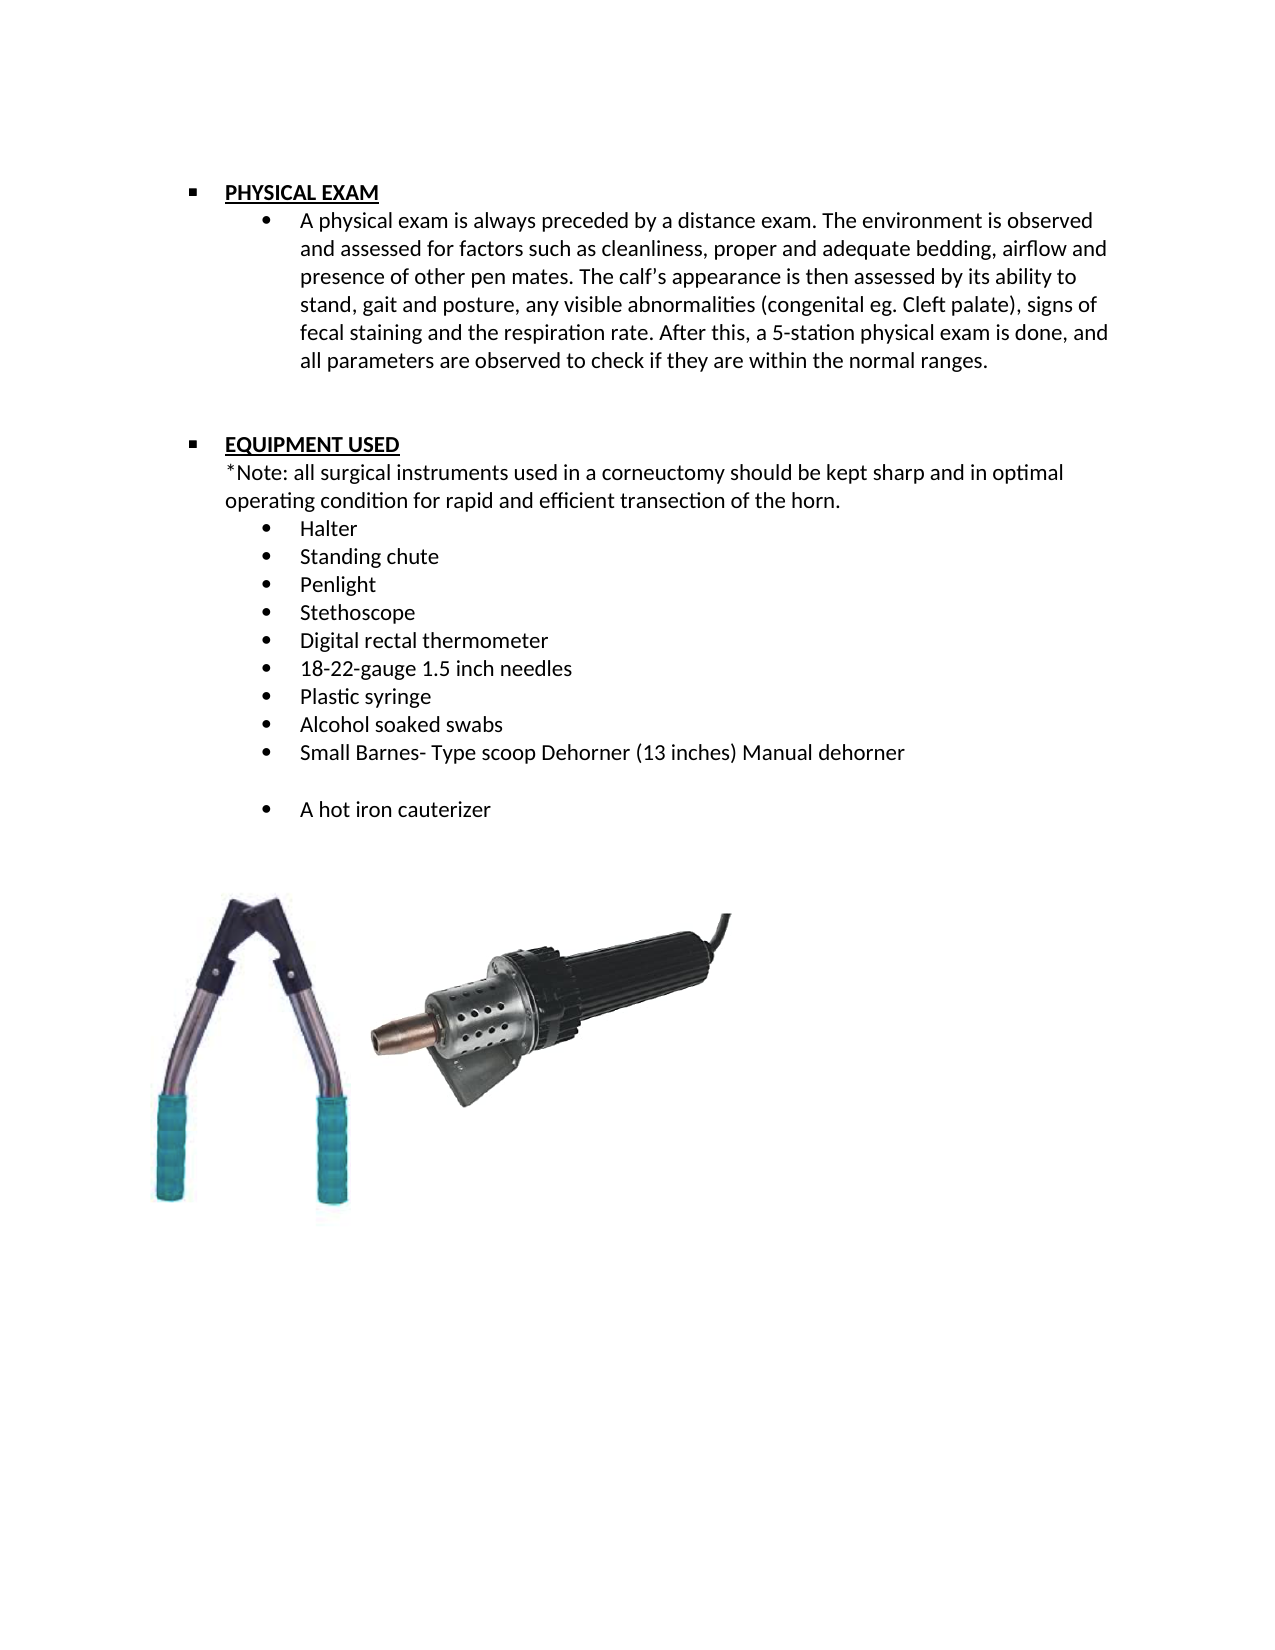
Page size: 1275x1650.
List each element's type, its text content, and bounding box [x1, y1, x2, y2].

list A physical exam is always preceded by a distance exam. The environment is observed and assessed for factors such as cleanliness, proper and adequate bedding, airflow and presence of other pen mates. The calf’s appearance is then assessed by its ability to stand, gait and posture, any visible abnormalities (congenital eg. Cleft palate), signs of fecal staining and the respiration rate. After this, a 5-station physical exam is done, and all parameters are observed to check if they are within the normal ranges. [262, 206, 1125, 374]
picture [150, 881, 351, 1239]
list Small Barnes- Type scoop Dehorner (13 inches) Manual dehorner [262, 738, 1125, 766]
list 18-22-gauge 1.5 inch needles [262, 654, 1125, 682]
list Stethoscope [262, 598, 1125, 626]
list Plastic syringe [262, 682, 1125, 710]
list Penlight [262, 570, 1125, 598]
list Digital rectal thermometer [262, 626, 1125, 654]
list *Note: all surgical instruments used in a corneuctomy should be kept sharp and in optimal operating condition for rapid and efficient transection of the horn. [225, 458, 1125, 514]
list PHYSICAL EXAM [187, 178, 1125, 206]
list A hot iron cauterizer [262, 796, 1125, 824]
list EQUIPMENT USED [187, 430, 1125, 458]
list Standing chute [262, 542, 1125, 570]
list Halter [262, 514, 1125, 542]
list Alcohol soaked swabs [262, 710, 1125, 738]
picture [369, 910, 733, 1110]
